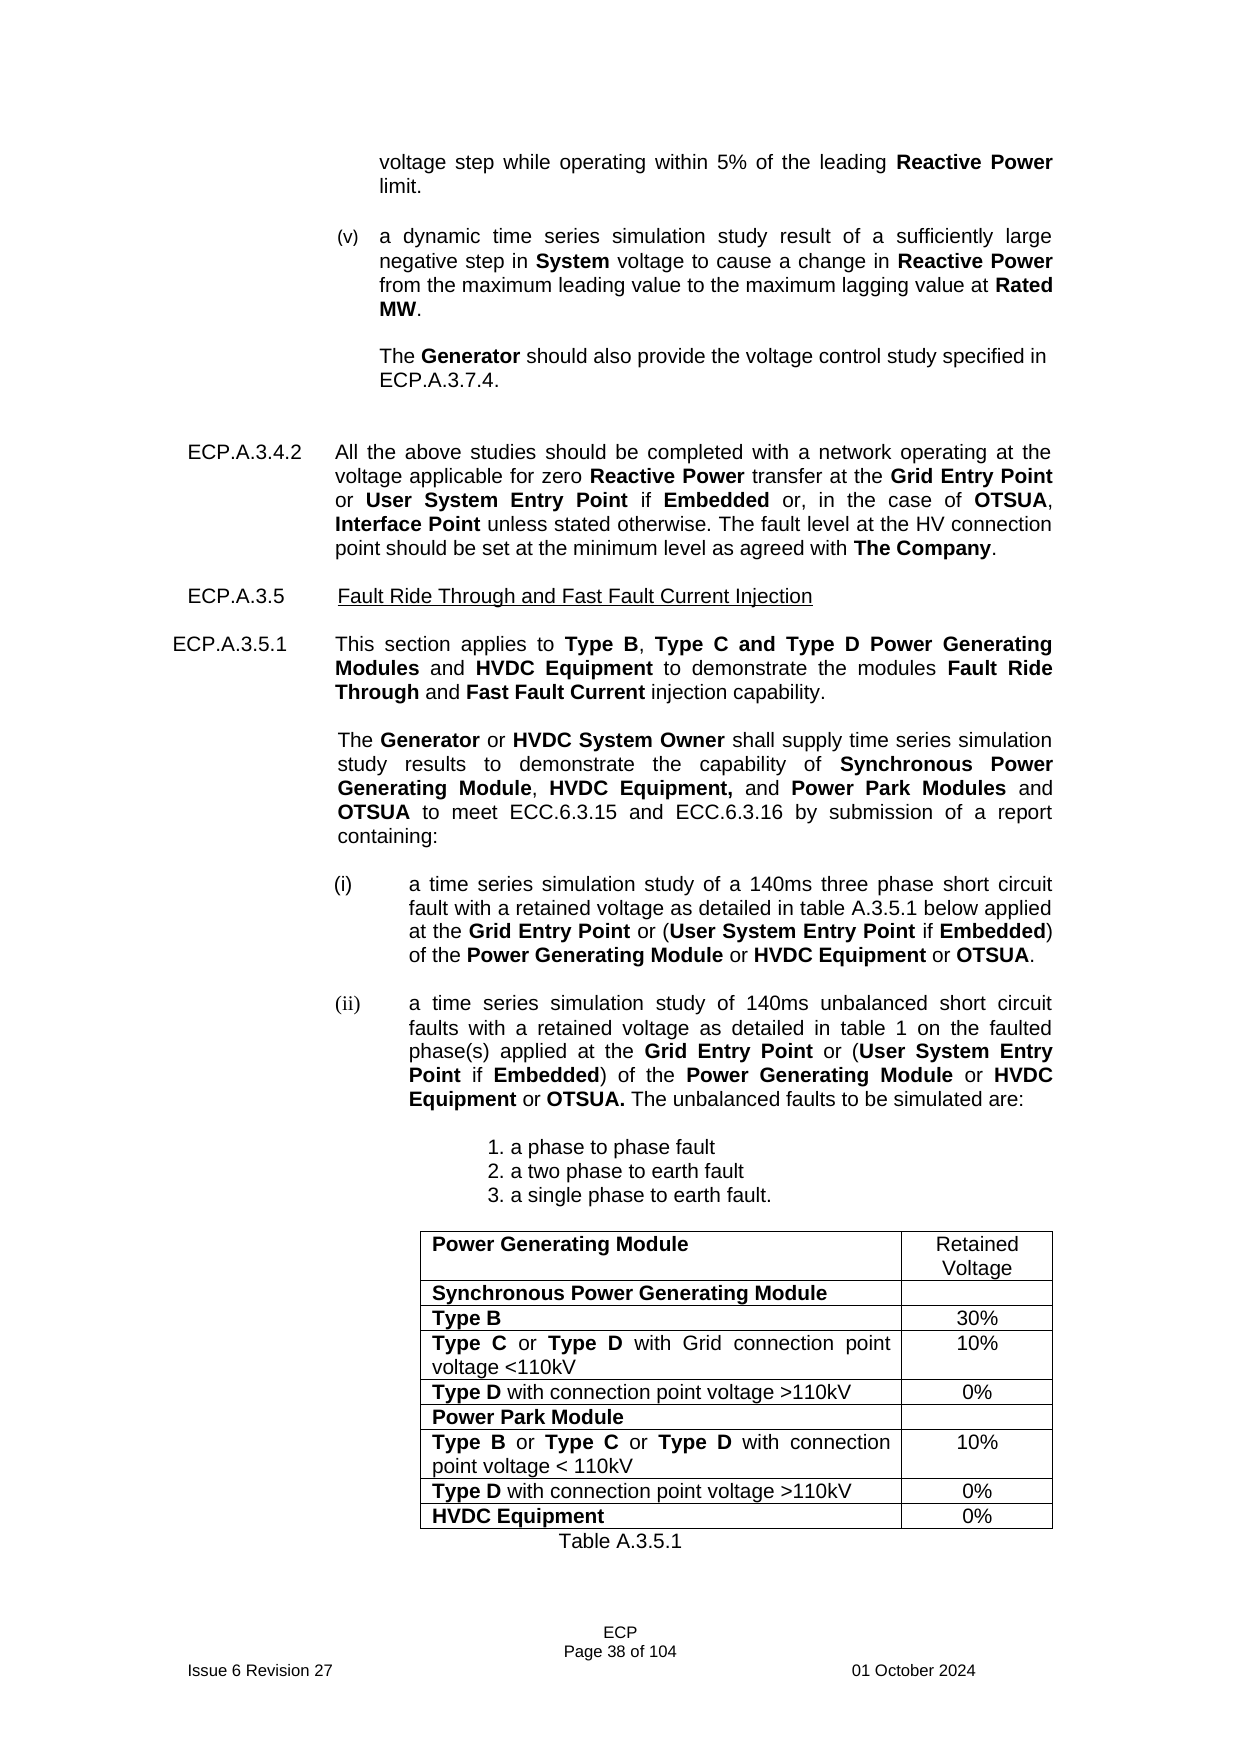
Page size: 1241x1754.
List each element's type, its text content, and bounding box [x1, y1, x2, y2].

table_cell 30% [902, 1306, 1052, 1330]
table_header Retained Voltage [902, 1232, 1052, 1280]
table_cell Type B [421, 1306, 901, 1330]
table_cell Type C or Type D with Grid connection point voltage <110kV [421, 1331, 901, 1379]
text The Generator should also provide the voltage control study specified in ECP.A.3.7.4. [379, 344, 1053, 392]
table_cell Type D with connection point voltage >110kV [421, 1479, 901, 1503]
table_cell [902, 1281, 1052, 1305]
table_header Power Generating Module [421, 1232, 901, 1280]
list a dynamic time series simulation study result of a sufficiently large negative step in System voltage to cause a change in Reactive Power from the maximum leading value to the maximum lagging value at Rated MW. [337, 223, 1053, 320]
table_cell 0% [902, 1479, 1052, 1503]
table_cell 10% [902, 1331, 1052, 1379]
text Table A.3.5.1 [187, 1529, 1053, 1553]
table_cell Type D with connection point voltage >110kV [421, 1380, 901, 1404]
text 1. a phase to phase fault [412, 1135, 1053, 1159]
text The Generator or HVDC System Owner shall supply time series simulation study results to demonstrate the capability of Synchronous Power Generating Module, HVDC Equipment, and Power Park Modules and OTSUA to meet ECC.6.3.15 and ECC.6.3.16 by submission of a report containing: [337, 728, 1053, 847]
table_cell 10% [902, 1430, 1052, 1478]
list a time series simulation study of a 140ms three phase short circuit fault with a retained voltage as detailed in table A.3.5.1 below applied at the Grid Entry Point or (User System Entry Point if Embedded) of the Power Generating Module or HVDC Equipment or OTSUA. [334, 871, 1053, 967]
text 3. a single phase to earth fault. [487, 1183, 1053, 1207]
table_cell Power Park Module [421, 1405, 901, 1429]
table_cell [902, 1405, 1052, 1429]
table_cell 0% [902, 1380, 1052, 1404]
table_cell HVDC Equipment [421, 1504, 901, 1528]
text 2. a two phase to earth fault [412, 1159, 1053, 1183]
text ECP.A.3.5 Fault Ride Through and Fast Fault Current Injection [187, 584, 1053, 608]
table_cell Synchronous Power Generating Module [421, 1281, 901, 1305]
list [335, 150, 1053, 198]
table_cell Type B or Type C or Type D with connection point voltage < 110kV [421, 1430, 901, 1478]
text ECP.A.3.5.1 This section applies to Type B, Type C and Type D Power Generating Modules and HVDC Equipment to demonstrate the modules Fault Ride Through and Fast Fault Current injection capability. [172, 632, 1053, 704]
table_cell 0% [902, 1504, 1052, 1528]
text ECP.A.3.4.2 All the above studies should be completed with a network operating at the voltage applicable for zero Reactive Power transfer at the Grid Entry Point or User System Entry Point if Embedded or, in the case of OTSUA, Interface Point unless stated otherwise. The fault level at the HV connection point should be set at the minimum level as agreed with The Company. [187, 440, 1053, 560]
list a time series simulation study of 140ms unbalanced short circuit faults with a retained voltage as detailed in table 1 on the faulted phase(s) applied at the Grid Entry Point or (User System Entry Point if Embedded) of the Power Generating Module or HVDC Equipment or OTSUA. The unbalanced faults to be simulated are: [335, 991, 1053, 1111]
